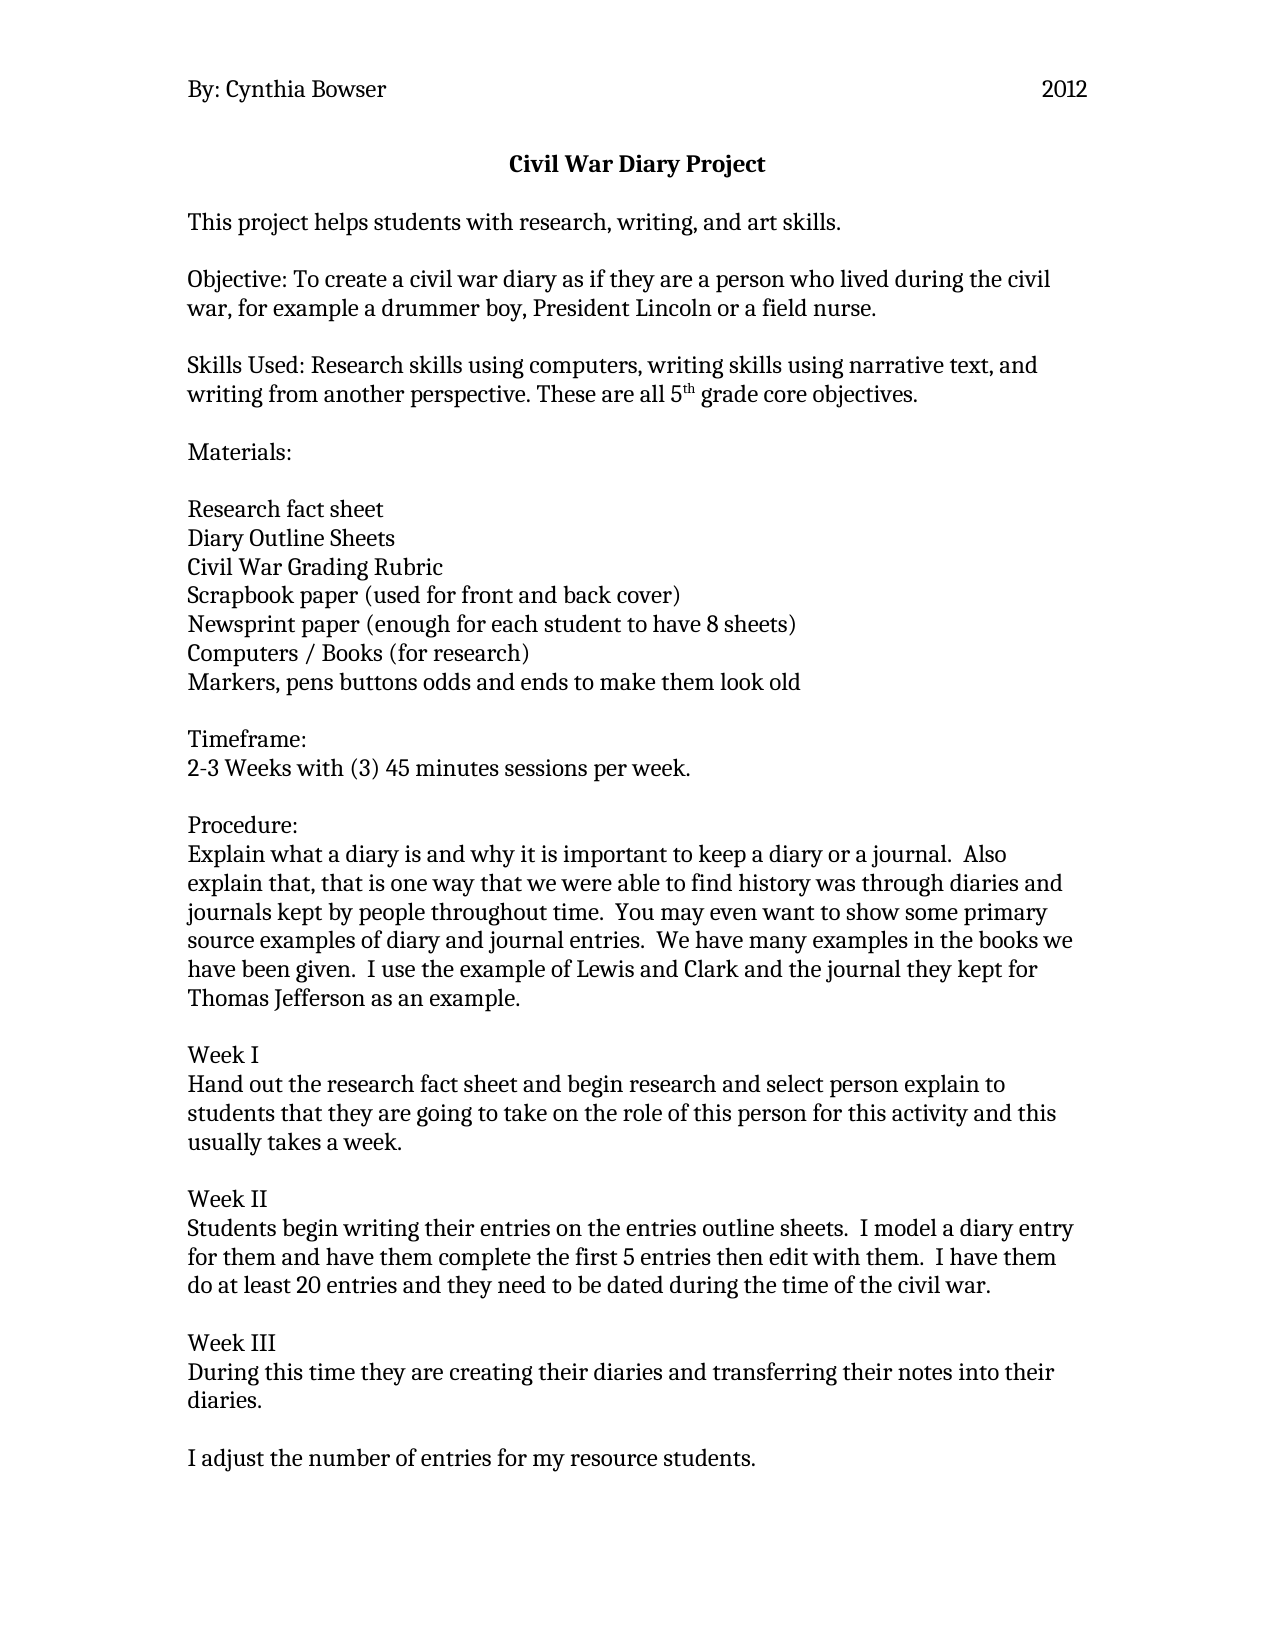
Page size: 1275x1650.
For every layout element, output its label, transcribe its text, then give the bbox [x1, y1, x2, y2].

text Explain what a diary is and why it is important to keep a diary or a journal. Also explain that, that is one way that we were able to find history was through diaries and journals kept by people throughout time. You may even want to show some primary source examples of diary and journal entries. We have many examples in the books we have been given. I use the example of Lewis and Clark and the journal they kept for Thomas Jefferson as an example. [187, 840, 1087, 1012]
text Procedure: [187, 811, 1087, 840]
text Scrapbook paper (used for front and back cover) [187, 581, 1087, 610]
text Week II [187, 1185, 1087, 1214]
text Objective: To create a civil war diary as if they are a person who lived during the civil war, for example a drummer boy, President Lincoln or a field nurse. [187, 265, 1087, 322]
text Students begin writing their entries on the entries outline sheets. I model a diary entry for them and have them complete the first 5 entries then edit with them. I have them do at least 20 entries and they need to be dated during the time of the civil war. [187, 1214, 1087, 1300]
text During this time they are creating their diaries and transferring their notes into their diaries. [187, 1357, 1087, 1415]
text Week I [187, 1041, 1087, 1070]
text Diary Outline Sheets [187, 524, 1087, 552]
text Hand out the research fact sheet and begin research and select person explain to students that they are going to take on the role of this person for this activity and this usually takes a week. [187, 1070, 1087, 1156]
text Civil War Diary Project [187, 150, 1087, 179]
text Research fact sheet [187, 495, 1087, 524]
text Newsprint paper (enough for each student to have 8 sheets) [187, 610, 1087, 639]
text Civil War Grading Rubric [187, 552, 1087, 581]
text Week III [187, 1329, 1087, 1357]
text Skills Used: Research skills using computers, writing skills using narrative text, and writing from another perspective. These are all 5th grade core objectives. [187, 351, 1087, 409]
text Materials: [187, 437, 1087, 466]
text I adjust the number of entries for my resource students. [187, 1444, 1087, 1472]
text Timeframe: [187, 725, 1087, 754]
text Computers / Books (for research) [187, 639, 1087, 667]
text This project helps students with research, writing, and art skills. [187, 207, 1087, 236]
text Markers, pens buttons odds and ends to make them look old [187, 667, 1087, 696]
text 2-3 Weeks with (3) 45 minutes sessions per week. [187, 754, 1087, 782]
